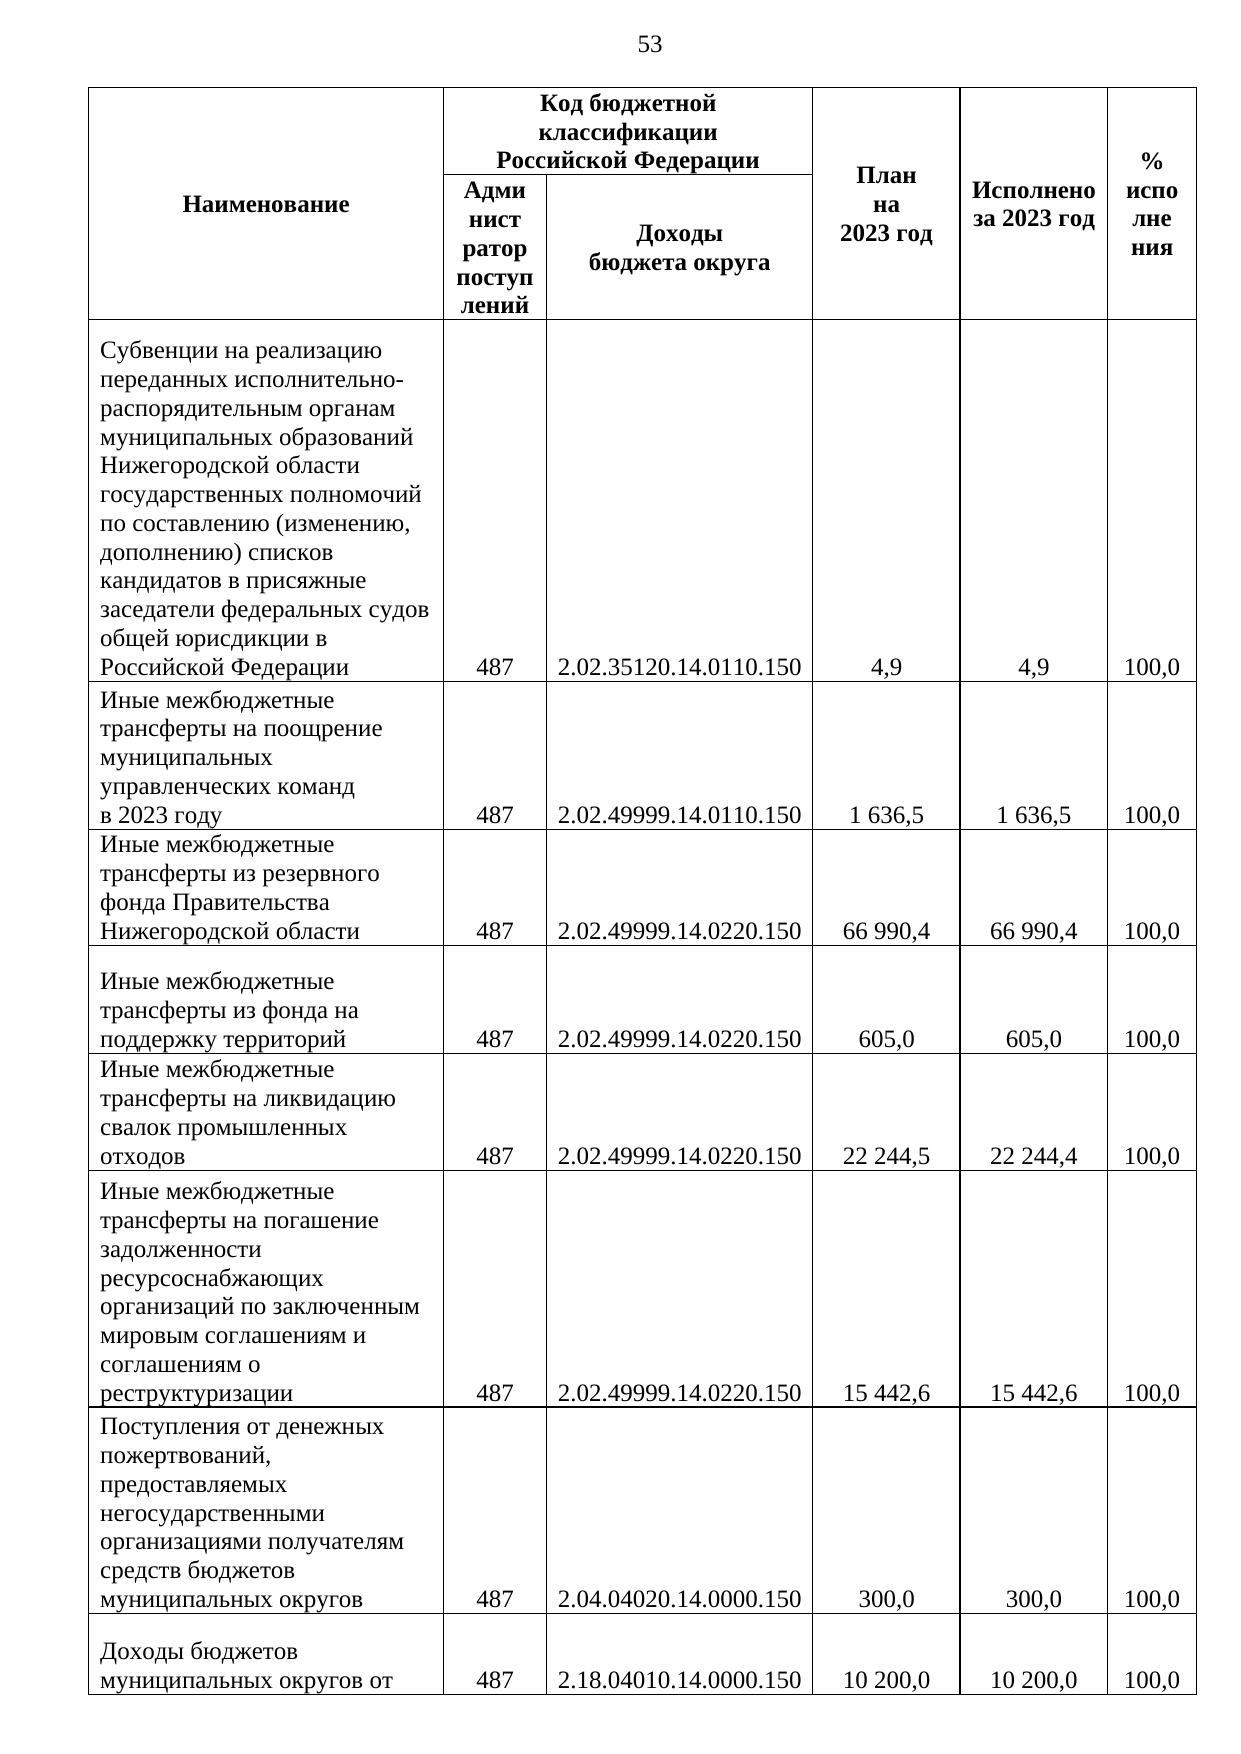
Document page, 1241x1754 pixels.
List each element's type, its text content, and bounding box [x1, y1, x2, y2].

table_cell 487 [444, 1408, 546, 1613]
table_cell 100,0 [1108, 1408, 1196, 1613]
table_cell 10 200,0 [961, 1614, 1107, 1694]
table_cell 487 [444, 1614, 546, 1694]
table_cell 15 442,6 [961, 1171, 1107, 1406]
table_cell 100,0 [1108, 1171, 1196, 1406]
table_cell 487 [444, 946, 546, 1053]
table_cell 100,0 [1108, 830, 1196, 944]
table_cell 1 636,5 [813, 682, 959, 828]
table_cell 1 636,5 [961, 682, 1107, 828]
table_cell 22 244,5 [813, 1054, 959, 1169]
table_cell 2.02.49999.14.0110.150 [547, 682, 812, 828]
table_cell 300,0 [961, 1408, 1107, 1613]
table_cell Иные межбюджетные трансферты из фонда на поддержку территорий [89, 946, 443, 1053]
table_cell 2.02.49999.14.0220.150 [547, 1171, 812, 1406]
table_header Наименование [89, 88, 443, 319]
table_cell 100,0 [1108, 682, 1196, 828]
table_cell 2.02.49999.14.0220.150 [547, 830, 812, 944]
table_cell 300,0 [813, 1408, 959, 1613]
table_cell Доходы бюджетов муниципальных округов от возврата бюджетными учреждениями остатков субсидий прошлых лет [89, 1614, 443, 1694]
table_cell 66 990,4 [813, 830, 959, 944]
table_cell 2.18.04010.14.0000.150 [547, 1614, 812, 1694]
table_cell 487 [444, 1171, 546, 1406]
table_cell 4,9 [961, 320, 1107, 681]
table_cell 100,0 [1108, 1614, 1196, 1694]
table_cell Адми нист ратор поступ лений [444, 175, 546, 319]
table_header Исполнено за 2023 год [961, 88, 1107, 319]
table_cell 487 [444, 1054, 546, 1169]
table_cell 605,0 [961, 946, 1107, 1053]
table_cell 2.02.49999.14.0220.150 [547, 1054, 812, 1169]
table_cell 2.04.04020.14.0000.150 [547, 1408, 812, 1613]
table_header % исполне ния [1108, 88, 1196, 319]
table_cell 605,0 [813, 946, 959, 1053]
table_cell Субвенции на реализацию переданных исполнительно-распорядительным органам муниципальных образований Нижегородской области государственных полномочий по составлению (изменению, дополнению) списков кандидатов в присяжные заседатели федеральных судов общей юрисдикции в Российской Федерации [89, 320, 443, 681]
table_cell 100,0 [1108, 1054, 1196, 1169]
table_cell 487 [444, 830, 546, 944]
table_cell 100,0 [1108, 946, 1196, 1053]
table_cell 2.02.35120.14.0110.150 [547, 320, 812, 681]
table_cell 22 244,4 [961, 1054, 1107, 1169]
table_cell Иные межбюджетные трансферты из резервного фонда Правительства Нижегородской области [89, 830, 443, 944]
table_cell Поступления от денежных пожертвований, предоставляемых негосударственными организациями получателям средств бюджетов муниципальных округов [89, 1408, 443, 1613]
table_cell 10 200,0 [813, 1614, 959, 1694]
table_cell Доходы бюджета округа [547, 175, 812, 319]
table_cell 487 [444, 320, 546, 681]
table_cell 487 [444, 682, 546, 828]
table_cell Иные межбюджетные трансферты на ликвидацию свалок промышленных отходов [89, 1054, 443, 1169]
table_header Код бюджетной классификации Российской Федерации [444, 88, 812, 174]
table_cell Иные межбюджетные трансферты на поощрение муниципальных управленческих команд в 2023 году [89, 682, 443, 828]
table_cell 100,0 [1108, 320, 1196, 681]
table_cell Иные межбюджетные трансферты на погашение задолженности ресурсоснабжающих организаций по заключенным мировым соглашениям и соглашениям о реструктуризации [89, 1171, 443, 1406]
table_header План на 2023 год [813, 88, 959, 319]
table_cell 2.02.49999.14.0220.150 [547, 946, 812, 1053]
table_cell 15 442,6 [813, 1171, 959, 1406]
table_cell 4,9 [813, 320, 959, 681]
table_cell 66 990,4 [961, 830, 1107, 944]
